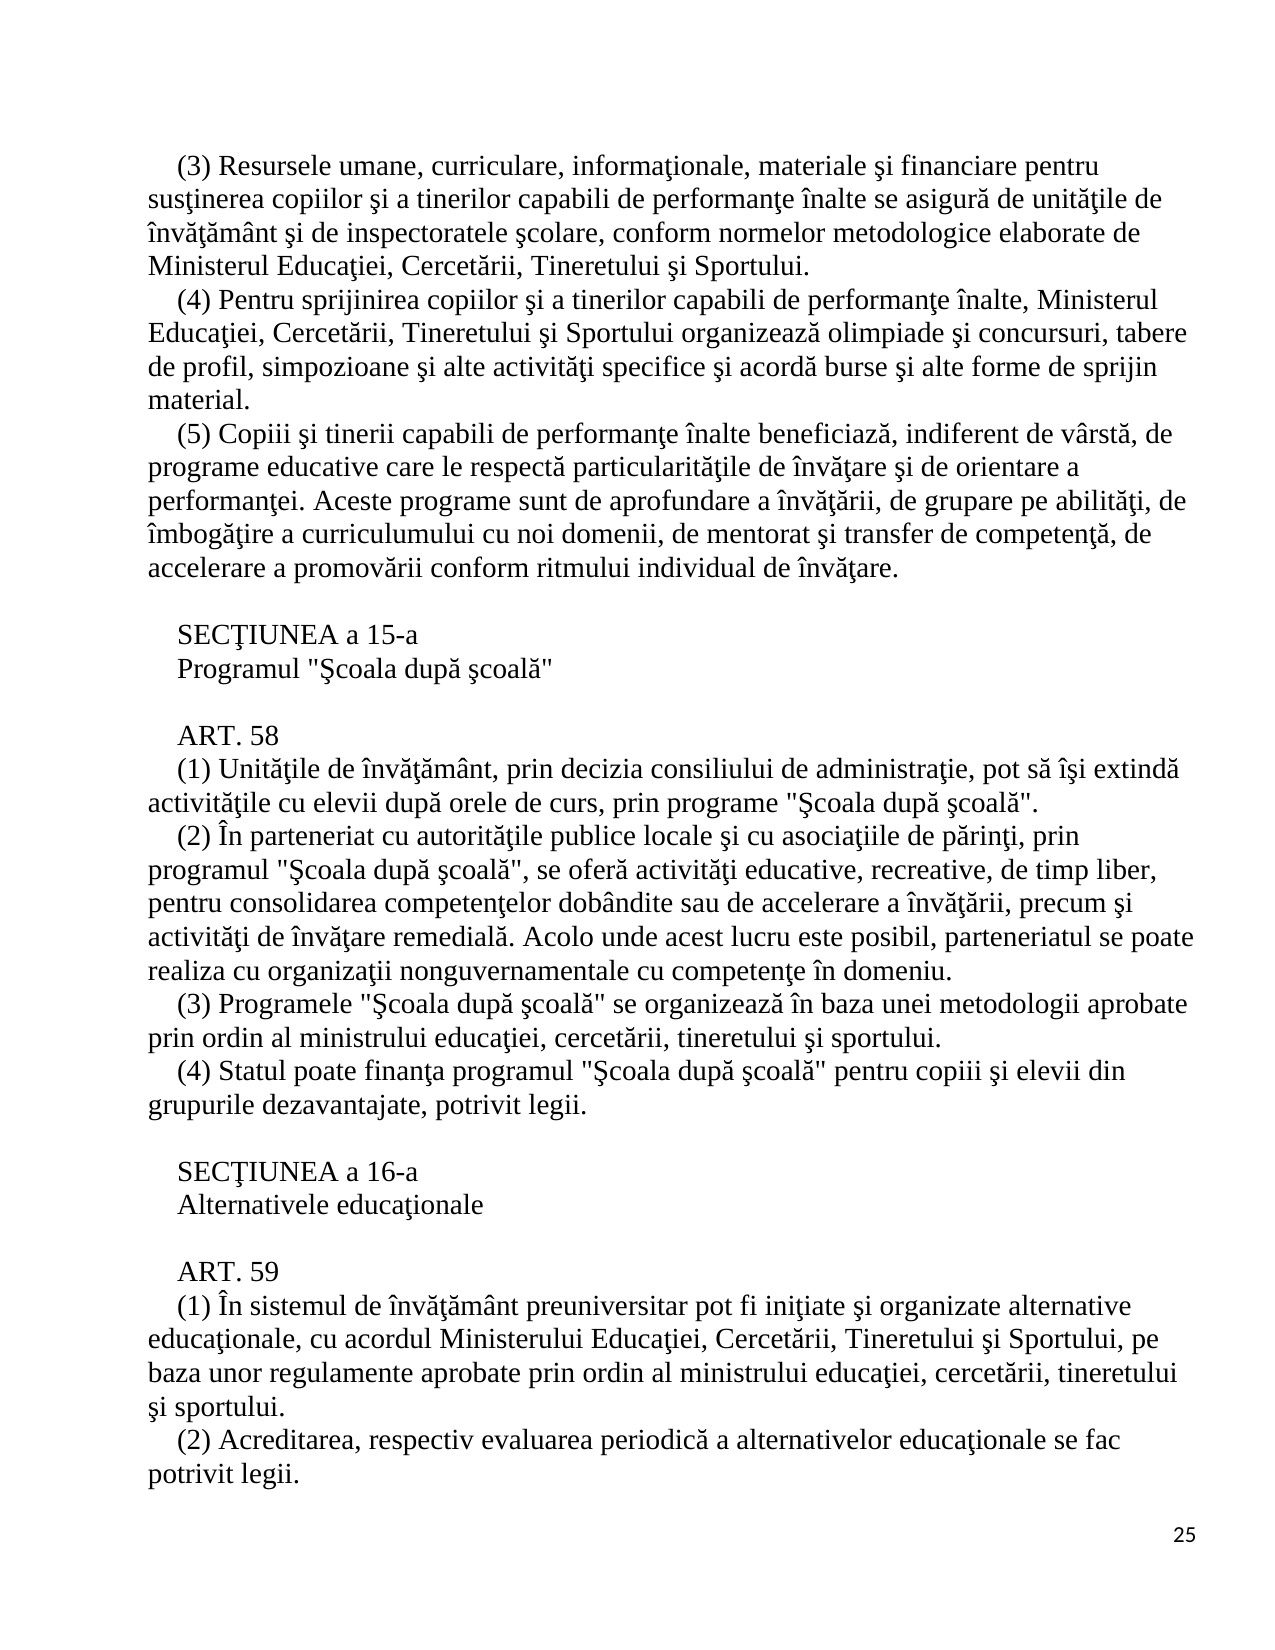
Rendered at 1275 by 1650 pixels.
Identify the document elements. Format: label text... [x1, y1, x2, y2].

text ART. 59 [148, 1254, 1196, 1288]
text (4) Pentru sprijinirea copiilor şi a tinerilor capabili de performanţe înalte, Ministerul Educaţiei, Cercetării, Tineretului şi Sportului organizează olimpiade şi concursuri, tabere de profil, simpozioane şi alte activităţi specifice şi acordă burse şi alte forme de sprijin material. [148, 282, 1196, 416]
text SECŢIUNEA a 15-a [148, 617, 1196, 651]
text ART. 58 [148, 718, 1196, 751]
text (1) În sistemul de învăţământ preuniversitar pot fi iniţiate şi organizate alternative educaţionale, cu acordul Ministerului Educaţiei, Cercetării, Tineretului şi Sportului, pe baza unor regulamente aprobate prin ordin al ministrului educaţiei, cercetării, tineretului şi sportului. [148, 1288, 1196, 1422]
text (3) Resursele umane, curriculare, informaţionale, materiale şi financiare pentru susţinerea copiilor şi a tinerilor capabili de performanţe înalte se asigură de unităţile de învăţământ şi de inspectoratele şcolare, conform normelor metodologice elaborate de Ministerul Educaţiei, Cercetării, Tineretului şi Sportului. [148, 148, 1196, 282]
text (5) Copiii şi tinerii capabili de performanţe înalte beneficiază, indiferent de vârstă, de programe educative care le respectă particularităţile de învăţare şi de orientare a performanţei. Aceste programe sunt de aprofundare a învăţării, de grupare pe abilităţi, de îmbogăţire a curriculumului cu noi domenii, de mentorat şi transfer de competenţă, de accelerare a promovării conform ritmului individual de învăţare. [148, 416, 1196, 584]
text (2) În parteneriat cu autorităţile publice locale şi cu asociaţiile de părinţi, prin programul "Şcoala după şcoală", se oferă activităţi educative, recreative, de timp liber, pentru consolidarea competenţelor dobândite sau de accelerare a învăţării, precum şi activităţi de învăţare remedială. Acolo unde acest lucru este posibil, parteneriatul se poate realiza cu organizaţii nonguvernamentale cu competenţe în domeniu. [148, 818, 1196, 986]
text Programul "Şcoala după şcoală" [148, 651, 1196, 684]
text SECŢIUNEA a 16-a [148, 1154, 1196, 1187]
text Alternativele educaţionale [148, 1187, 1196, 1221]
text (4) Statul poate finanţa programul "Şcoala după şcoală" pentru copiii şi elevii din grupurile dezavantajate, potrivit legii. [148, 1053, 1196, 1120]
text (1) Unităţile de învăţământ, prin decizia consiliului de administraţie, pot să îşi extindă activităţile cu elevii după orele de curs, prin programe "Şcoala după şcoală". [148, 751, 1196, 818]
text (2) Acreditarea, respectiv evaluarea periodică a alternativelor educaţionale se fac potrivit legii. [148, 1422, 1196, 1489]
text (3) Programele "Şcoala după şcoală" se organizează în baza unei metodologii aprobate prin ordin al ministrului educaţiei, cercetării, tineretului şi sportului. [148, 986, 1196, 1053]
